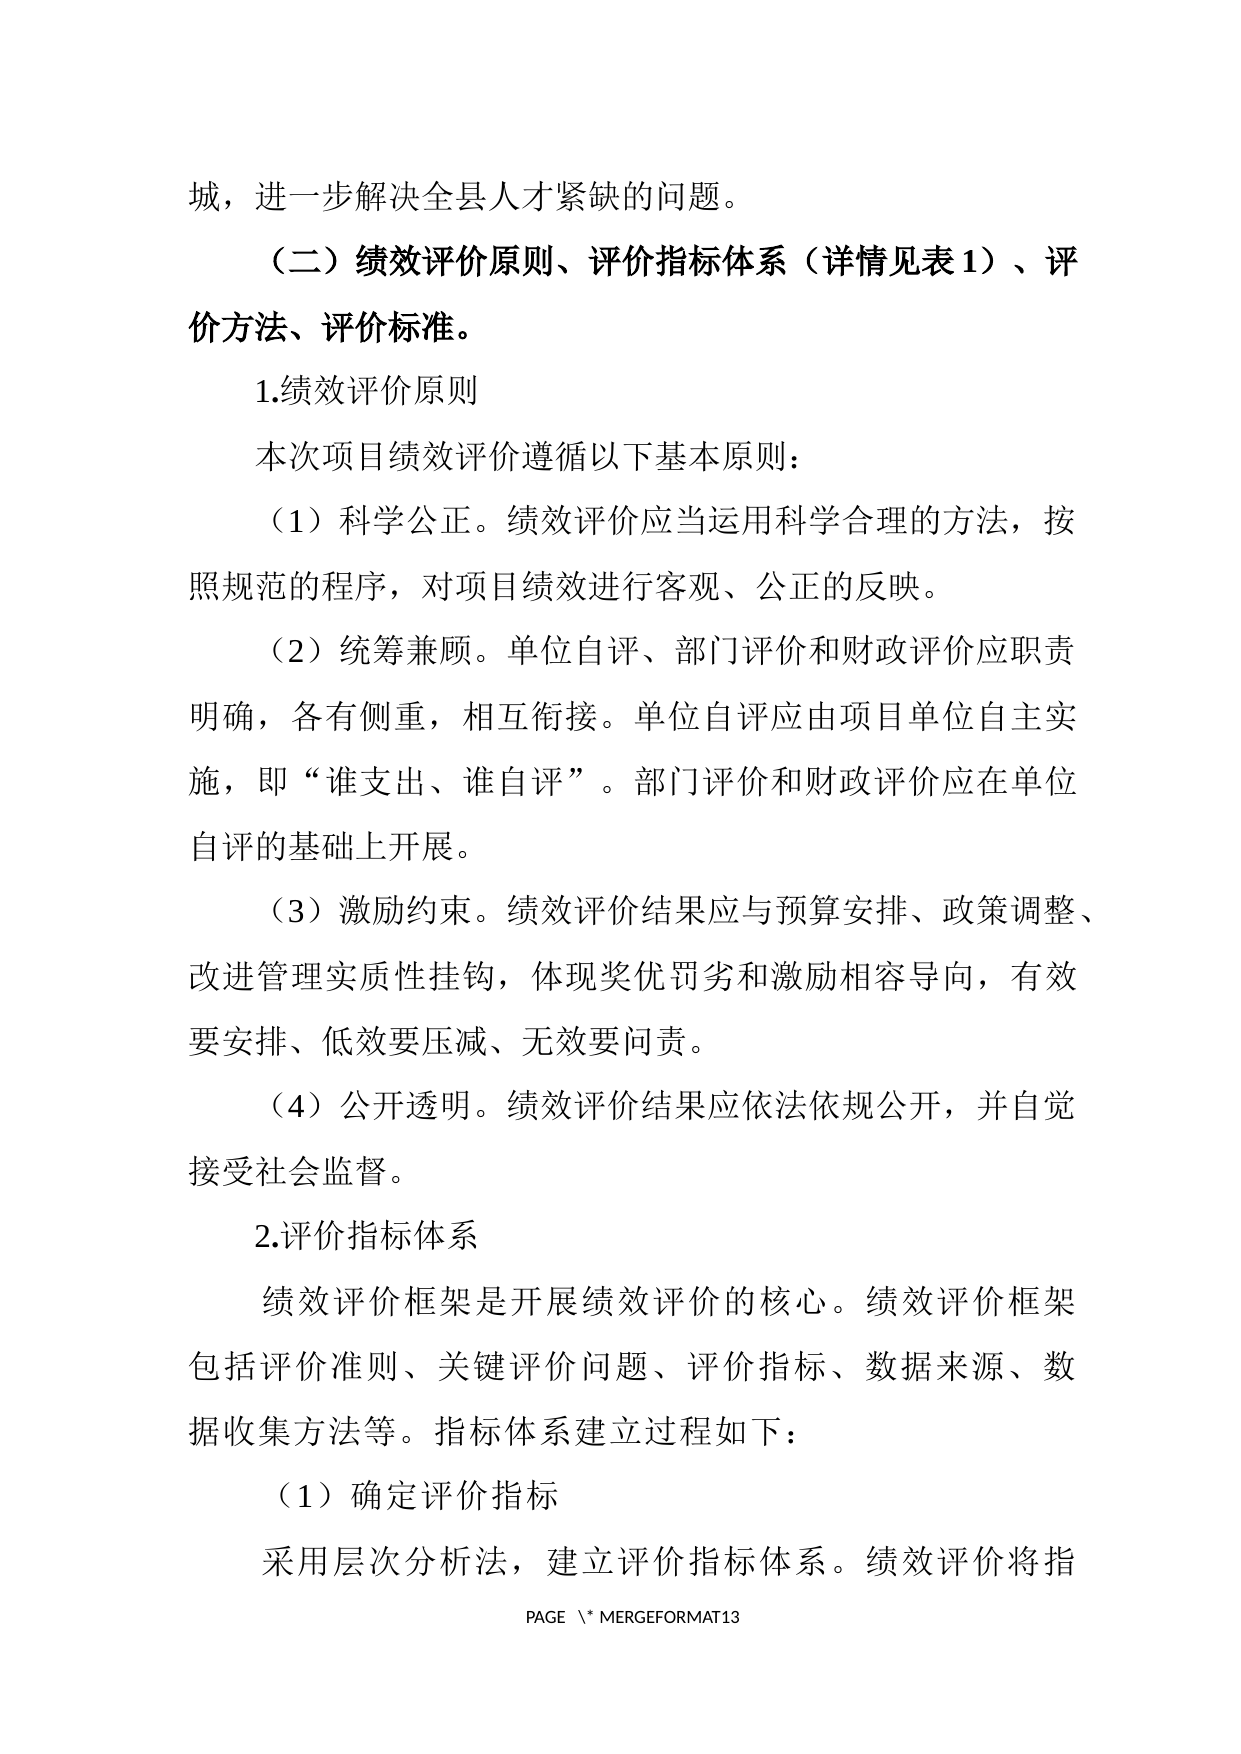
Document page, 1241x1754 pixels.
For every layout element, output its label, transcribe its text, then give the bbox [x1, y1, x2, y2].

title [187, 162, 1078, 227]
title 1.绩效评价原则 [187, 357, 1078, 422]
title （3）激励约束。绩效评价结果应与预算安排、政策调整、改进管理实质性挂钩，体现奖优罚劣和激励相容导向，有效要安排、低效要压减、无效要问责。 [187, 877, 1078, 1072]
title 2.评价指标体系 [187, 1202, 1078, 1267]
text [187, 1527, 1078, 1592]
text （二）绩效评价原则、评价指标体系（详情见表1）、评价方法、评价标准。 [187, 227, 1078, 357]
text 本次项目绩效评价遵循以下基本原则： [187, 422, 1078, 487]
text 绩效评价框架是开展绩效评价的核心。绩效评价框架包括评价准则、关键评价问题、评价指标、数据来源、数据收集方法等。指标体系建立过程如下： [187, 1267, 1078, 1462]
text （1）确定评价指标 [187, 1462, 1078, 1527]
title （4）公开透明。绩效评价结果应依法依规公开，并自觉接受社会监督。 [187, 1072, 1078, 1202]
title （2）统筹兼顾。单位自评、部门评价和财政评价应职责明确，各有侧重，相互衔接。单位自评应由项目单位自主实施，即“谁支出、谁自评”。部门评价和财政评价应在单位自评的基础上开展。 [187, 617, 1078, 877]
title （1）科学公正。绩效评价应当运用科学合理的方法，按照规范的程序，对项目绩效进行客观、公正的反映。 [187, 487, 1078, 617]
